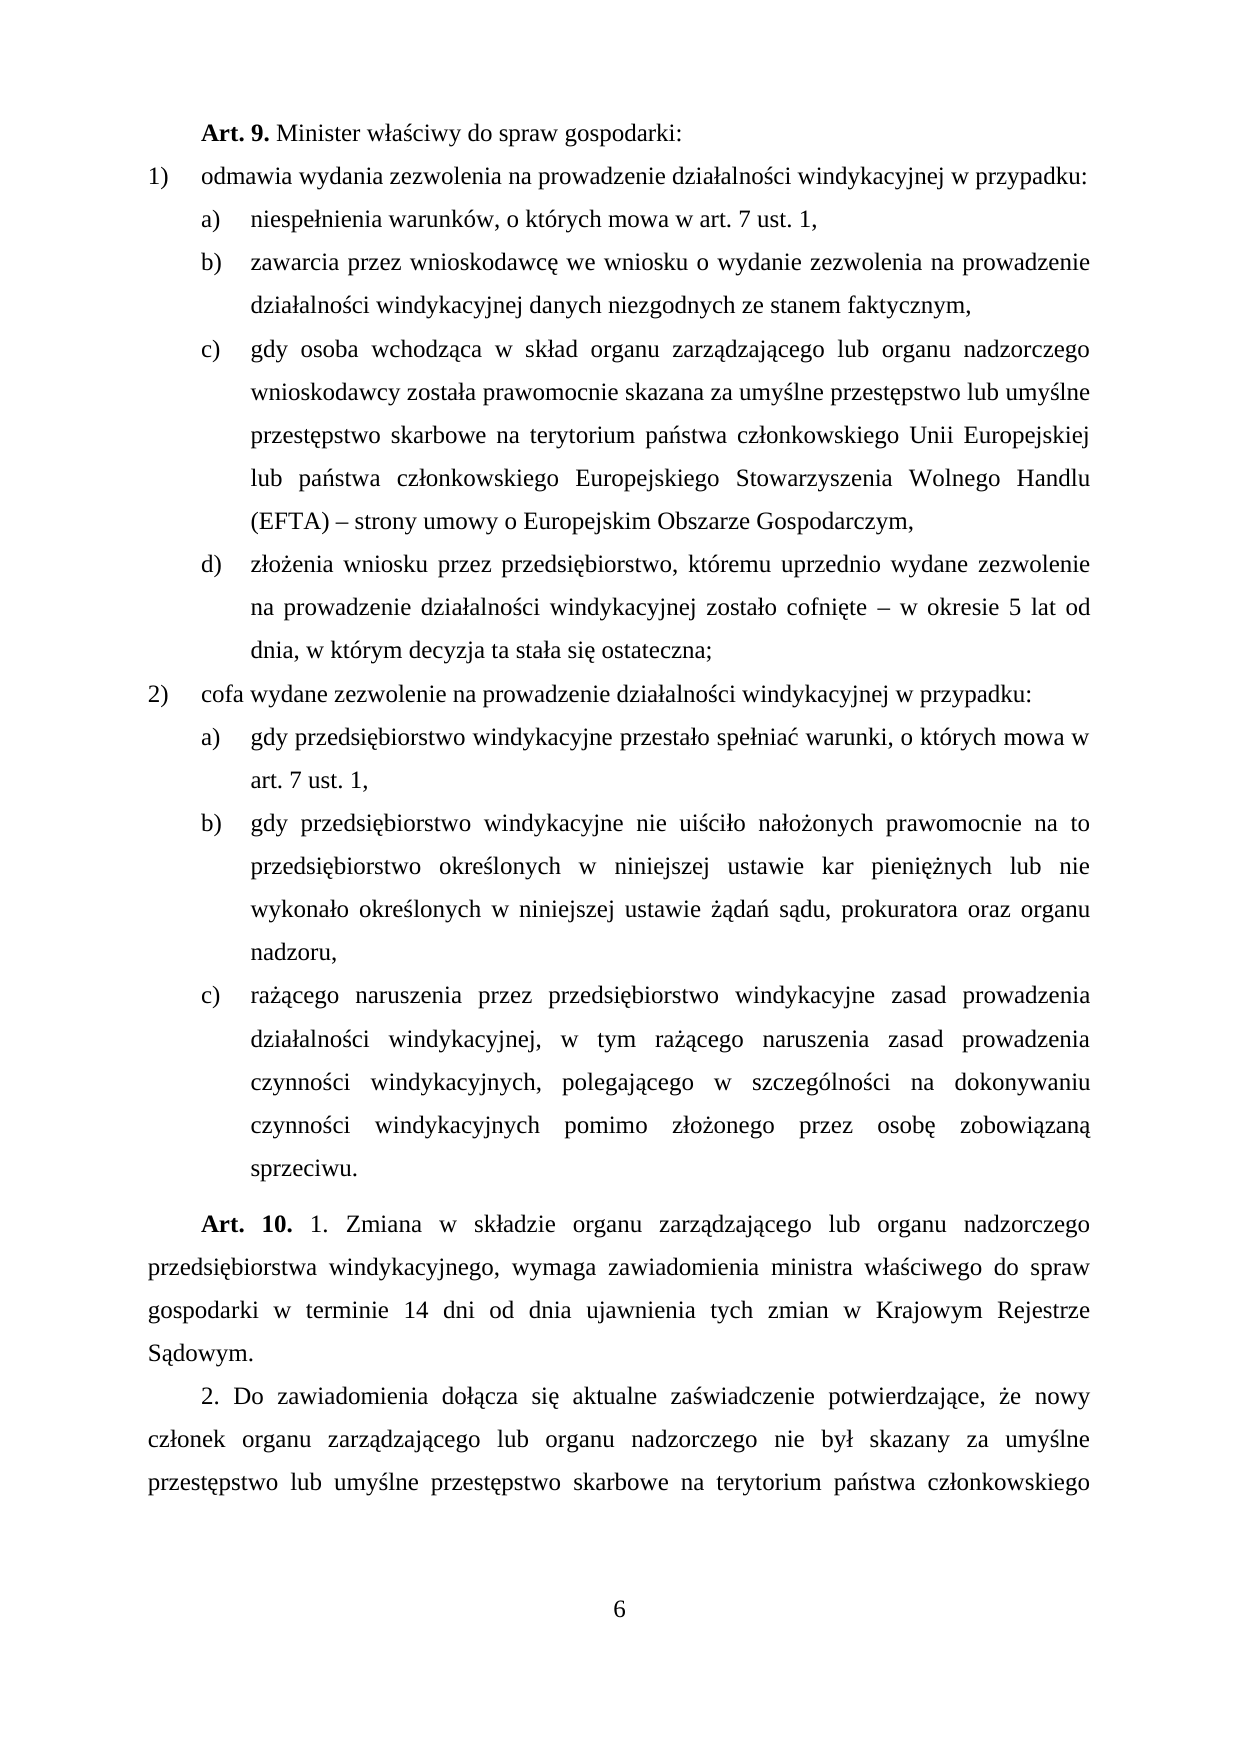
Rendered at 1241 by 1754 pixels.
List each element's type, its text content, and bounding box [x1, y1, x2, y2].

text c) rażącego naruszenia przez przedsiębiorstwo windykacyjne zasad prowadzenia działalności windykacyjnej, w tym rażącego naruszenia zasad prowadzenia czynności windykacyjnych, polegającego w szczególności na dokonywaniu czynności windykacyjnych pomimo złożonego przez osobę zobowiązaną sprzeciwu. [201, 981, 1091, 1182]
text 2) cofa wydane zezwolenie na prowadzenie działalności windykacyjnej w przypadku: [148, 679, 1091, 707]
text Art. 10. 1. Zmiana w składzie organu zarządzającego lub organu nadzorczego przedsiębiorstwa windykacyjnego, wymaga zawiadomienia ministra właściwego do spraw gospodarki w terminie 14 dni od dnia ujawnienia tych zmian w Krajowym Rejestrze Sądowym. [148, 1209, 1091, 1367]
text a) niespełnienia warunków, o których mowa w art. 7 ust. 1, [201, 204, 1091, 233]
text Art. 9. Minister właściwy do spraw gospodarki: [148, 118, 1091, 147]
text c) gdy osoba wchodząca w skład organu zarządzającego lub organu nadzorczego wnioskodawcy została prawomocnie skazana za umyślne przestępstwo lub umyślne przestępstwo skarbowe na terytorium państwa członkowskiego Unii Europejskiej lub państwa członkowskiego Europejskiego Stowarzyszenia Wolnego Handlu (EFTA) – strony umowy o Europejskim Obszarze Gospodarczym, [201, 334, 1091, 535]
text 1) odmawia wydania zezwolenia na prowadzenie działalności windykacyjnej w przypadku: [148, 161, 1091, 190]
text b) gdy przedsiębiorstwo windykacyjne nie uiściło nałożonych prawomocnie na to przedsiębiorstwo określonych w niniejszej ustawie kar pieniężnych lub nie wykonało określonych w niniejszej ustawie żądań sądu, prokuratora oraz organu nadzoru, [201, 808, 1091, 966]
text d) złożenia wniosku przez przedsiębiorstwo, któremu uprzednio wydane zezwolenie na prowadzenie działalności windykacyjnej zostało cofnięte – w okresie 5 lat od dnia, w którym decyzja ta stała się ostateczna; [201, 549, 1091, 664]
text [148, 1381, 1091, 1496]
text a) gdy przedsiębiorstwo windykacyjne przestało spełniać warunki, o których mowa w art. 7 ust. 1, [201, 722, 1091, 794]
text b) zawarcia przez wnioskodawcę we wniosku o wydanie zezwolenia na prowadzenie działalności windykacyjnej danych niezgodnych ze stanem faktycznym, [201, 247, 1091, 319]
